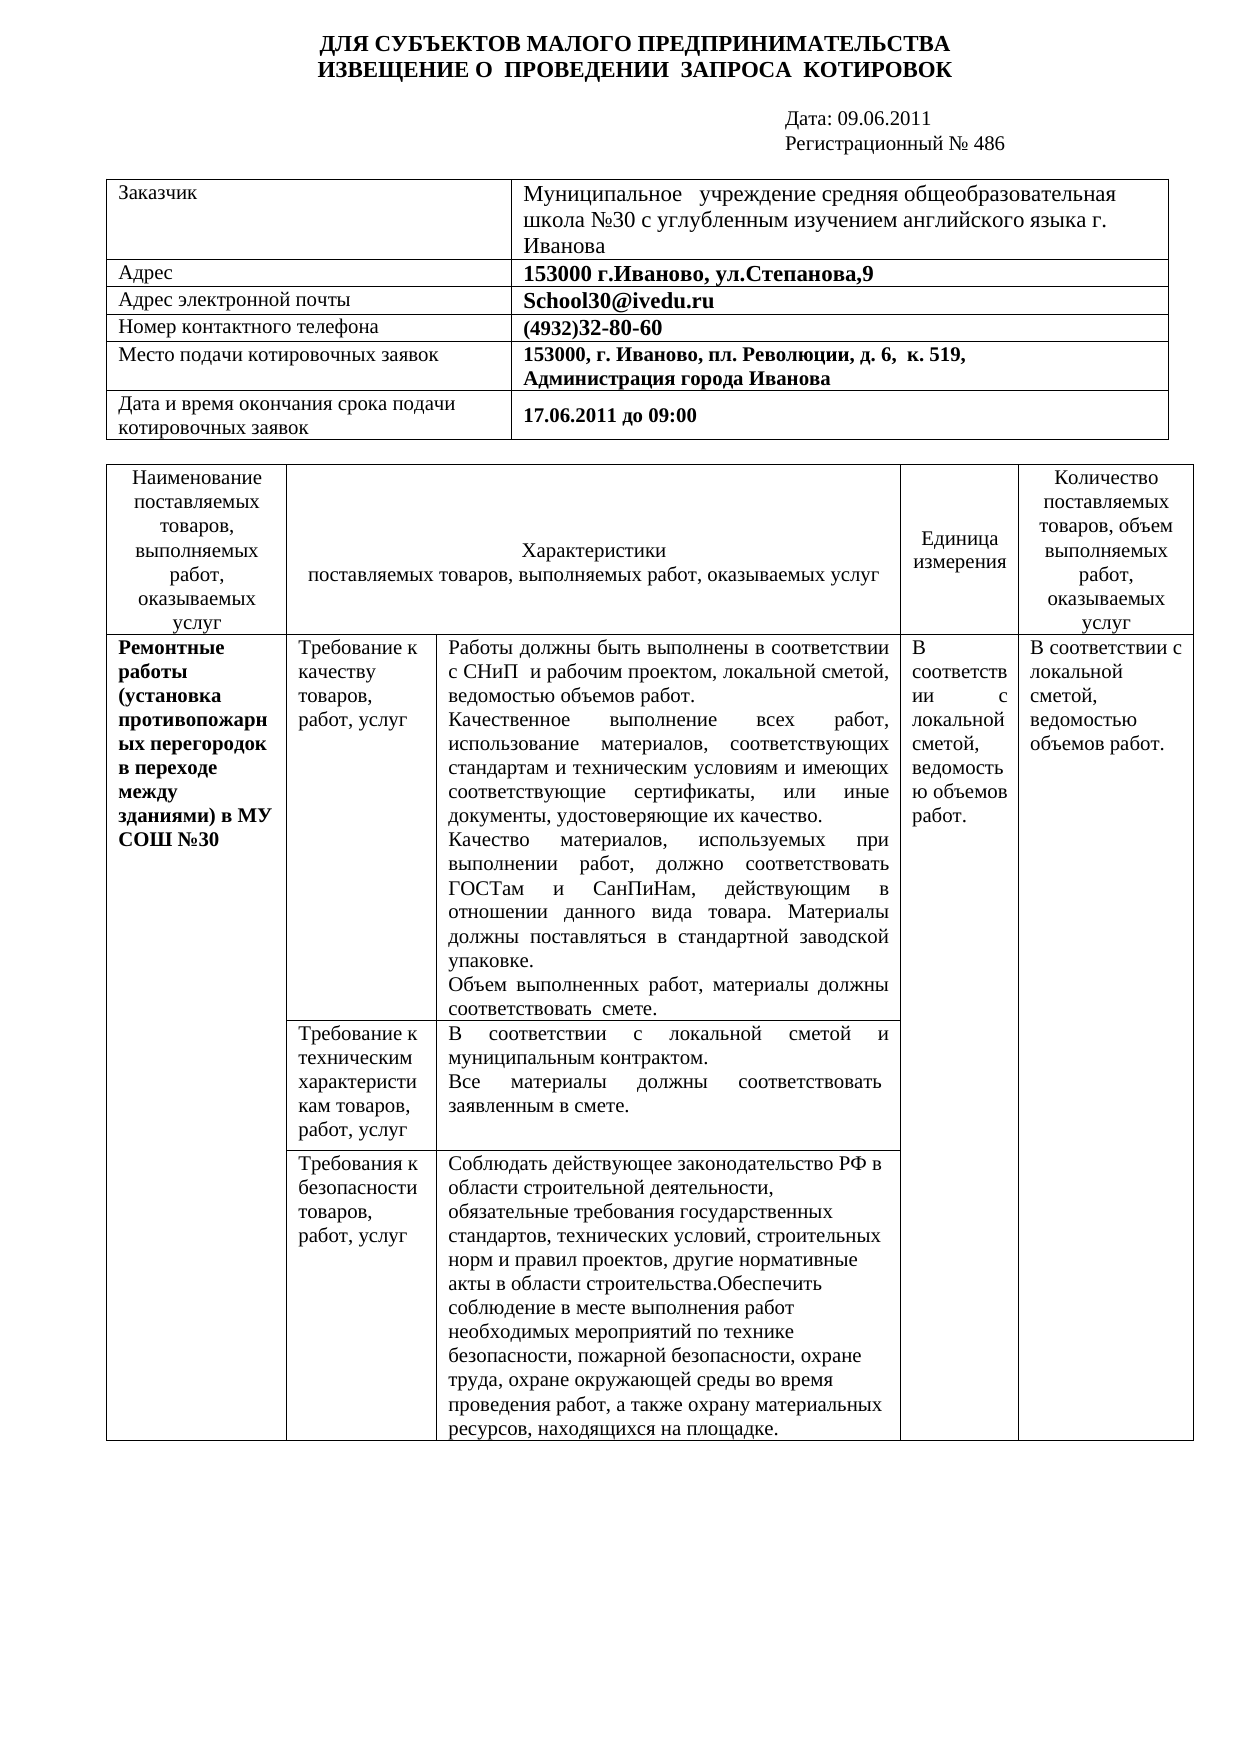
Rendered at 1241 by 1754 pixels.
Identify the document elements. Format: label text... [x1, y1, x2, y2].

table_header Наименование поставляемых товаров, выполняемых работ, оказываемых услуг [107, 465, 286, 634]
table_header Единица измерения [901, 465, 1018, 634]
text ДЛЯ СУБЪЕКТОВ МАЛОГО ПРЕДПРИНИМАТЕЛЬСТВА [118, 29, 1152, 56]
table_header Муниципальное учреждение средняя общеобразовательная школа №30 с углубленным изучением английского языка г. Иванова [512, 180, 1168, 259]
table_cell School30@ivedu.ru [512, 287, 1168, 313]
table_cell Место подачи котировочных заявок [107, 342, 511, 390]
table_cell Адрес [107, 260, 511, 286]
table_cell (4932)32-80-60 [512, 315, 1168, 341]
table_cell Ремонтные работы (установка противопожарных перегородок в переходе между зданиями) в МУ СОШ №30 [107, 635, 286, 1439]
table_header Количество поставляемых товаров, объем выполняемых работ, оказываемых услуг [1019, 465, 1193, 634]
table_cell В соответствии с локальной сметой, ведомостью объемов работ. [901, 635, 1018, 1439]
table_cell Соблюдать действующее законодательство РФ в области строительной деятельности, обязательные требования государственных стандартов, технических условий, строительных норм и правил проектов, другие нормативные акты в области строительства.Обеспечить соблюдение в месте выполнения работ необходимых мероприятий по технике безопасности, пожарной безопасности, охране труда, охране окружающей среды во время проведения работ, а также охрану материальных ресурсов, находящихся на площадке. [437, 1151, 900, 1439]
table_cell . Иваново, пл. Революции, д. 6, к. 519, Администрация города Иванова [512, 342, 1168, 390]
table_header Заказчик [107, 180, 511, 259]
table_cell В соответствии с локальной сметой, ведомостью объемов работ. [1019, 635, 1193, 1439]
table_header Характеристики поставляемых товаров, выполняемых работ, оказываемых услуг [287, 465, 900, 634]
table_cell 153000 г.Иваново, ул.Степанова,9 [512, 260, 1168, 286]
table_cell Требования к безопасности товаров, работ, услуг [287, 1151, 436, 1439]
table_cell Адрес электронной почты [107, 287, 511, 313]
table_cell Требование к качеству товаров, работ, услуг [287, 635, 436, 1020]
text Дата: 09.06.2011 [493, 106, 1152, 130]
table_cell Дата и время окончания срока подачи котировочных заявок [107, 391, 511, 439]
table_cell Работы должны быть выполнены в соответствии с СНиП и рабочим проектом, локальной сметой, ведомостью объемов работ. Качественное выполнение всех работ, использование материалов, соответствующих стандартам и техническим условиям и имеющих соответствующие сертификаты, или иные документы, удостоверяющие их качество. Качество материалов, используемых при выполнении работ, должно соответствовать ГОСТам и СанПиНам, действующим в отношении данного вида товара. Материалы должны поставляться в стандартной заводской упаковке. Объем выполненных работ, материалы должны соответствовать смете. [437, 635, 900, 1020]
table_cell Номер контактного телефона [107, 315, 511, 341]
table_cell В соответствии с локальной сметой и муниципальным контрактом. Все материалы должны соответствовать заявленным в смете. [437, 1021, 900, 1150]
text Регистрационный № 486 [493, 130, 1152, 154]
table_cell 17.06.2011 до 09:00 [512, 391, 1168, 439]
table_cell Требование к техническим характеристикам товаров, работ, услуг [287, 1021, 436, 1150]
text Извещение о проведении запроса котировок [118, 56, 1152, 82]
